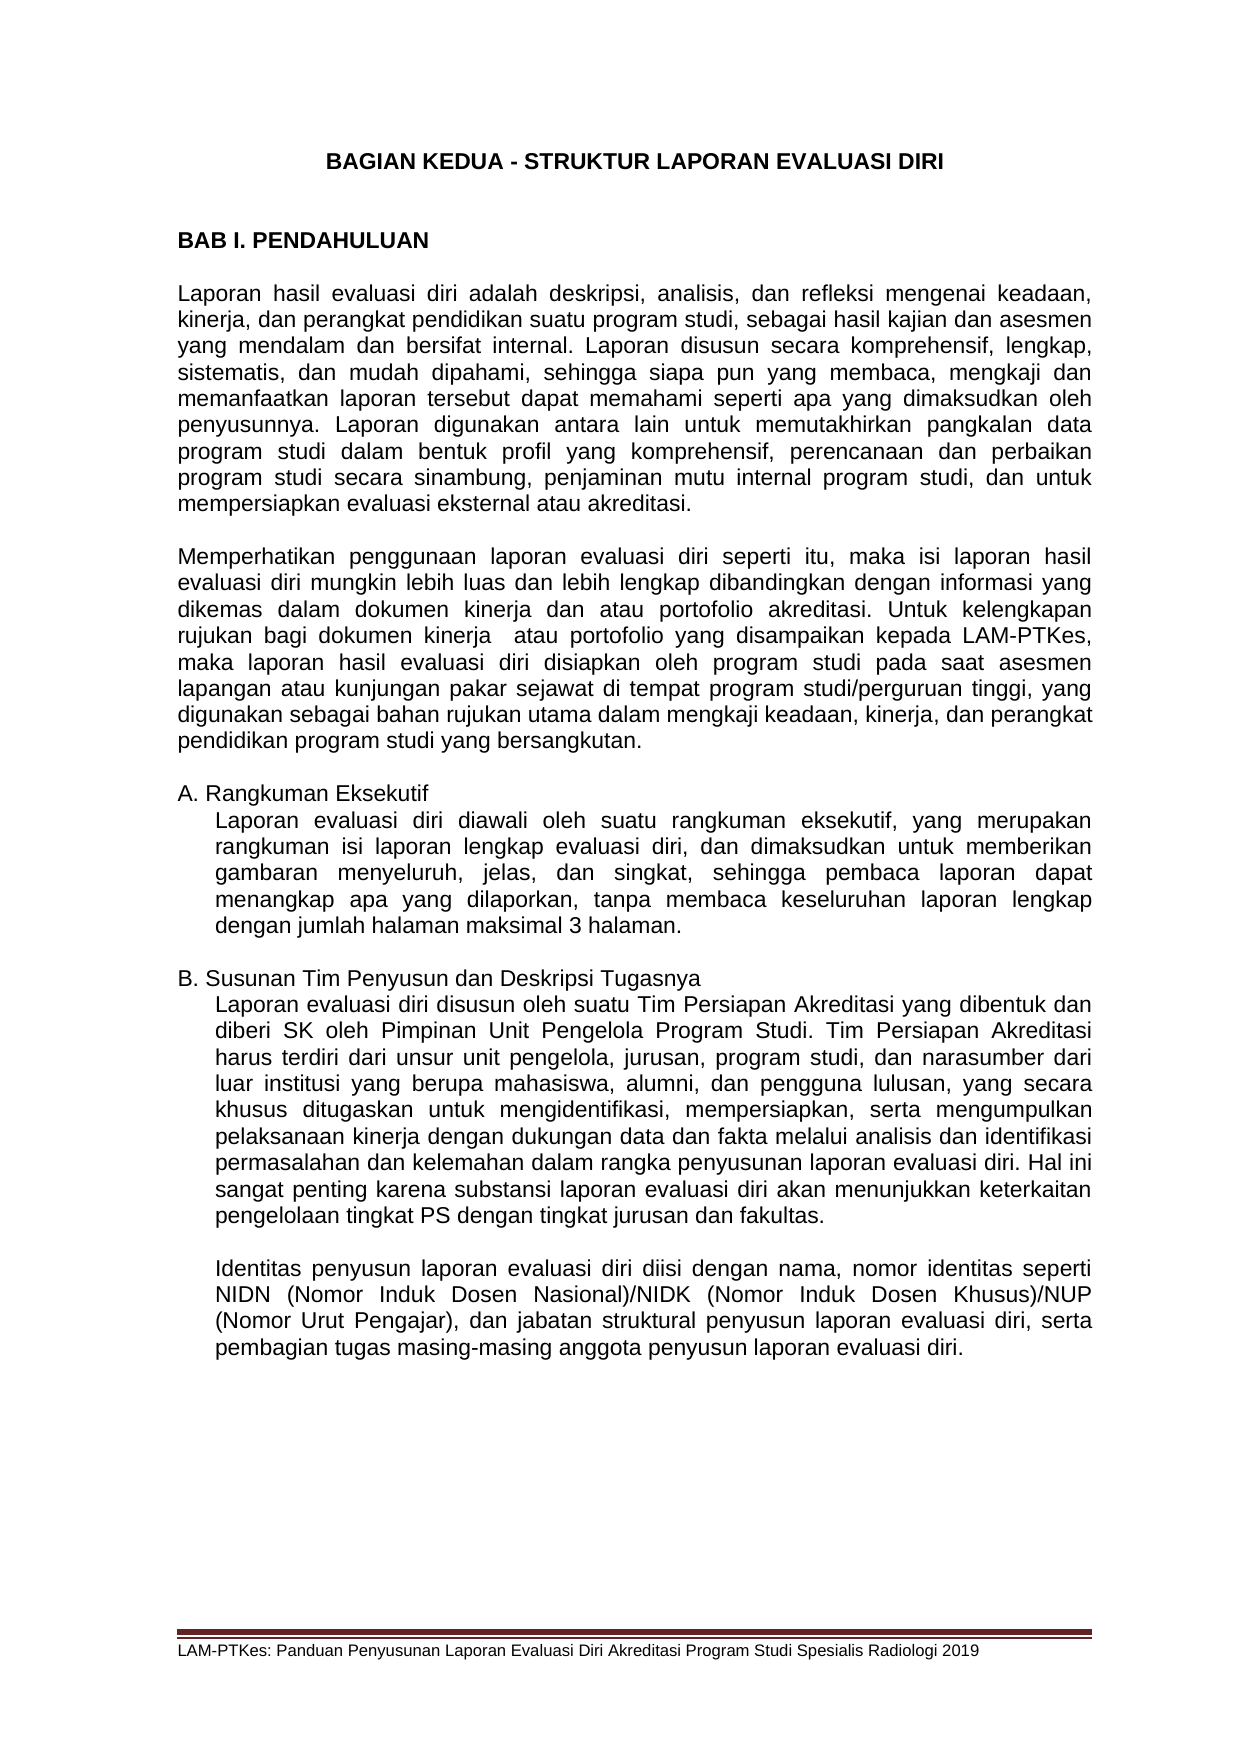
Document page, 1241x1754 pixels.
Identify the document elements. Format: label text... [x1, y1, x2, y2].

subtitle B. Susunan Tim Penyusun dan Deskripsi Tugasnya [177, 965, 1092, 991]
text Laporan evaluasi diri disusun oleh suatu Tim Persiapan Akreditasi yang dibentuk dan diberi SK oleh Pimpinan Unit Pengelola Program Studi. Tim Persiapan Akreditasi harus terdiri dari unsur unit pengelola, jurusan, program studi, dan narasumber dari luar institusi yang berupa mahasiswa, alumni, dan pengguna lulusan, yang secara khusus ditugaskan untuk mengidentifikasi, mempersiapkan, serta mengumpulkan pelaksanaan kinerja dengan dukungan data dan fakta melalui analisis dan identifikasi permasalahan dan kelemahan dalam rangka penyusunan laporan evaluasi diri. Hal ini sangat penting karena substansi laporan evaluasi diri akan menunjukkan keterkaitan pengelolaan tingkat PS dengan tingkat jurusan dan fakultas. [215, 991, 1092, 1228]
text Identitas penyusun laporan evaluasi diri diisi dengan nama, nomor identitas seperti NIDN (Nomor Induk Dosen Nasional)/NIDK (Nomor Induk Dosen Khusus)/NUP (Nomor Urut Pengajar), dan jabatan struktural penyusun laporan evaluasi diri, serta pembagian tugas masing-masing anggota penyusun laporan evaluasi diri. [215, 1254, 1092, 1360]
subtitle BAB I. PENDAHULUAN [177, 227, 1092, 253]
subtitle A. Rangkuman Eksekutif [177, 780, 1092, 807]
text Laporan hasil evaluasi diri adalah deskripsi, analisis, dan refleksi mengenai keadaan, kinerja, dan perangkat pendidikan suatu program studi, sebagai hasil kajian dan asesmen yang mendalam dan bersifat internal. Laporan disusun secara komprehensif, lengkap, sistematis, dan mudah dipahami, sehingga siapa pun yang membaca, mengkaji dan memanfaatkan laporan tersebut dapat memahami seperti apa yang dimaksudkan oleh penyusunnya. Laporan digunakan antara lain untuk memutakhirkan pangkalan data program studi dalam bentuk profil yang komprehensif, perencanaan dan perbaikan program studi secara sinambung, penjaminan mutu internal program studi, dan untuk mempersiapkan evaluasi eksternal atau akreditasi. [177, 279, 1092, 517]
text Memperhatikan penggunaan laporan evaluasi diri seperti itu, maka isi laporan hasil evaluasi diri mungkin lebih luas dan lebih lengkap dibandingkan dengan informasi yang dikemas dalam dokumen kinerja dan atau portofolio akreditasi. Untuk kelengkapan rujukan bagi dokumen kinerja atau portofolio yang disampaikan kepada LAM-PTKes, maka laporan hasil evaluasi diri disiapkan oleh program studi pada saat asesmen lapangan atau kunjungan pakar sejawat di tempat program studi/perguruan tinggi, yang digunakan sebagai bahan rujukan utama dalam mengkaji keadaan, kinerja, dan perangkat pendidikan program studi yang bersangkutan. [177, 543, 1092, 754]
subtitle BAGIAN KEDUA - STRUKTUR LAPORAN EVALUASI DIRI [177, 148, 1092, 174]
text Laporan evaluasi diri diawali oleh suatu rangkuman eksekutif, yang merupakan rangkuman isi laporan lengkap evaluasi diri, dan dimaksudkan untuk memberikan gambaran menyeluruh, jelas, dan singkat, sehingga pembaca laporan dapat menangkap apa yang dilaporkan, tanpa membaca keseluruhan laporan lengkap dengan jumlah halaman maksimal 3 halaman. [215, 807, 1092, 938]
